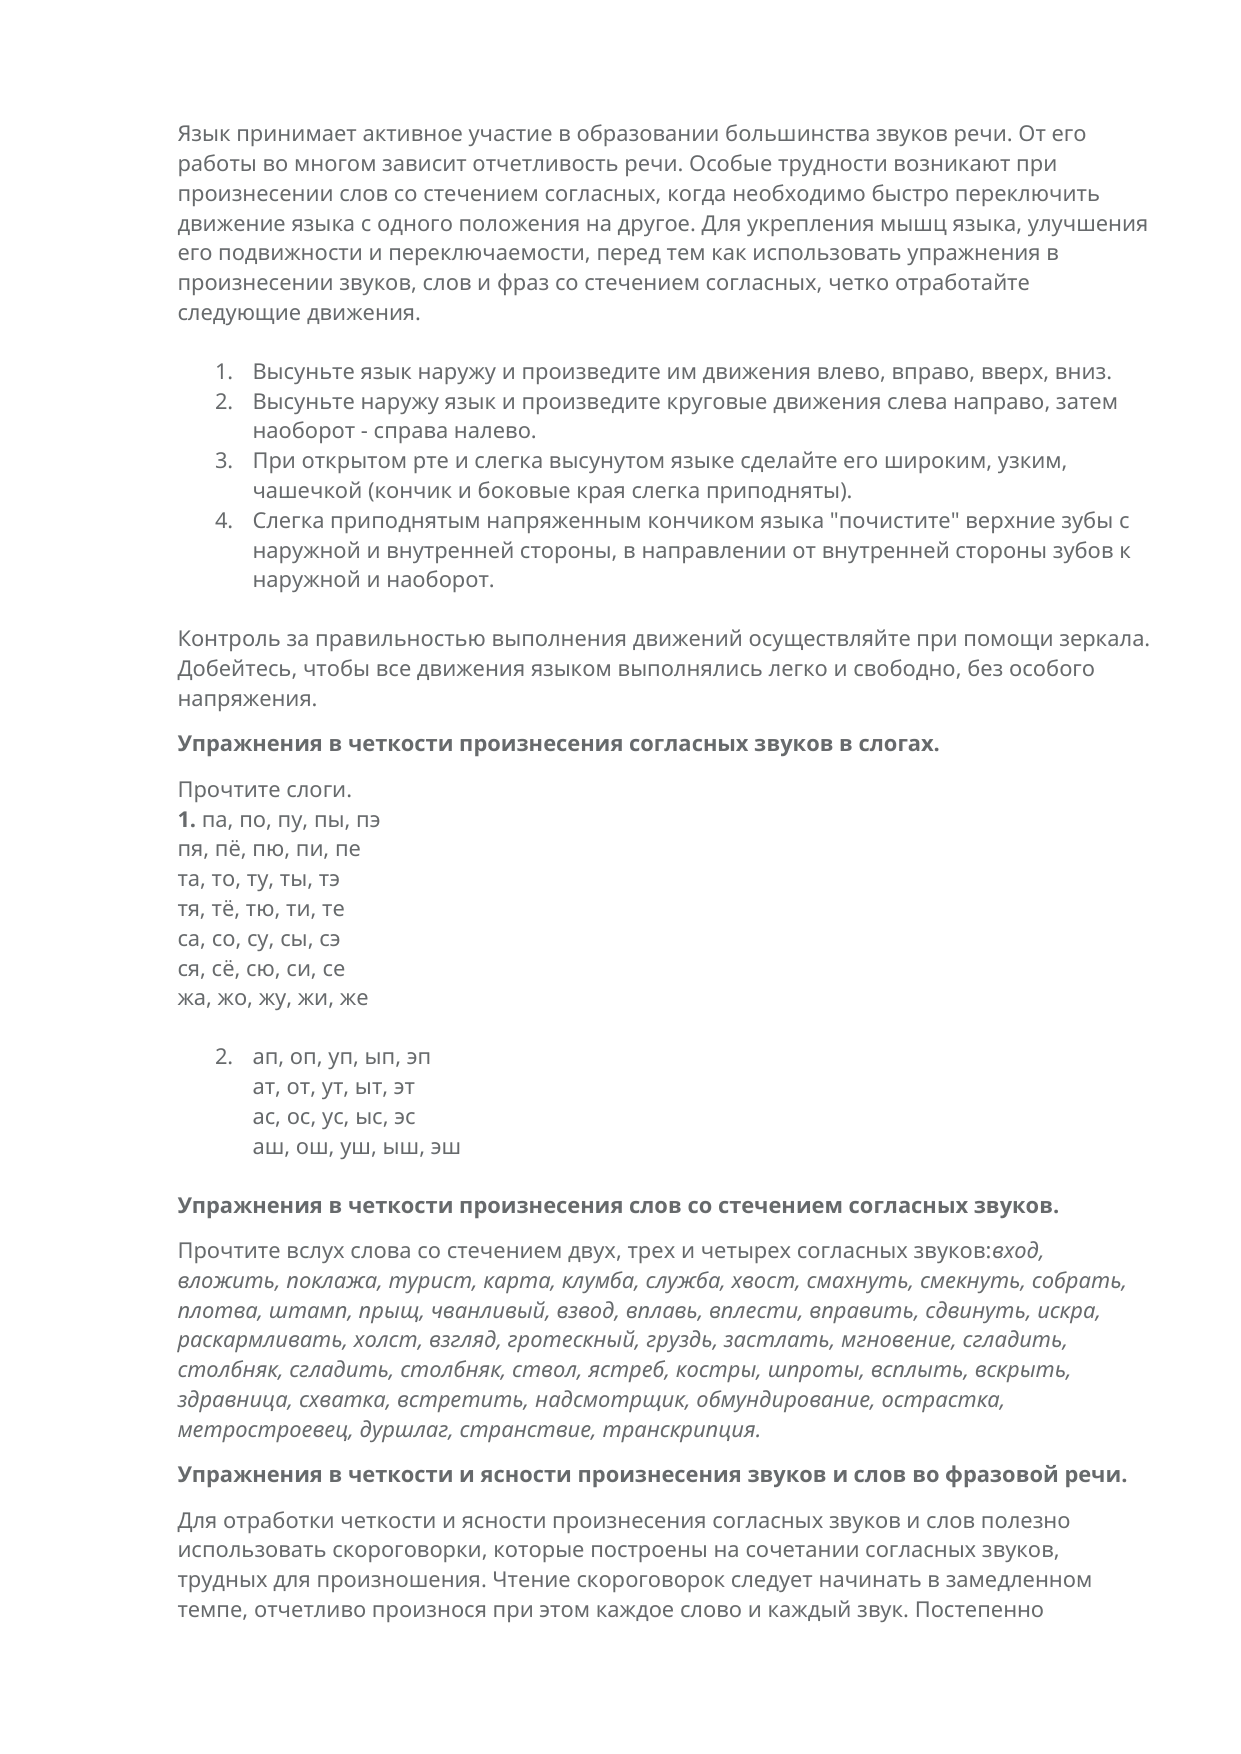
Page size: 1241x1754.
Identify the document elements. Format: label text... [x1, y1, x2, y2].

text Контроль за правильностью выполнения движений осуществляйте при помощи зеркала. Добейтесь, чтобы все движения языком выполнялись легко и свободно, без особого напряжения. [177, 623, 1152, 713]
list Высуньте наружу язык и произведите круговые движения слева направо, затем наоборот - справа налево. [215, 386, 1152, 445]
text Прочтите слоги. 1. па, по, пу, пы, пэ пя, пё, пю, пи, пе та, то, ту, ты, тэ тя, тё, тю, ти, те са, со, су, сы, сэ ся, сё, сю, си, се жа, жо, жу, жи, же [177, 774, 1152, 1012]
list ап, оп, уп, ып, эп ат, от, ут, ыт, эт ас, ос, ус, ыс, эс аш, ош, уш, ыш, эш [215, 1041, 1152, 1160]
list Слегка приподнятым напряженным кончиком языка "почистите" верхние зубы с наружной и внутренней стороны, в направлении от внутренней стороны зубов к наружной и наоборот. [215, 505, 1152, 594]
text Язык принимает активное участие в образовании большинства звуков речи. От его работы во многом зависит отчетливость речи. Особые трудности возникают при произнесении слов со стечением согласных, когда необходимо быстро переключить движение языка с одного положения на другое. Для укрепления мышц языка, улучшения его подвижности и переключаемости, перед тем как использовать упражнения в произнесении звуков, слов и фраз со стечением согласных, четко отработайте следующие движения. [177, 118, 1152, 327]
list При открытом рте и слегка высунутом языке сделайте его широким, узким, чашечкой (кончик и боковые края слегка приподняты). [215, 445, 1152, 505]
list Высуньте язык наружу и произведите им движения влево, вправо, вверх, вниз. [215, 356, 1152, 386]
text Упражнения в четкости и ясности произнесения звуков и слов во фразовой речи. [177, 1459, 1152, 1489]
text Упражнения в четкости произнесения согласных звуков в слогах. [177, 728, 1152, 758]
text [177, 1504, 1152, 1624]
text Прочтите вслух слова со стечением двух, трех и четырех согласных звуков:вход, вложить, поклажа, турист, карта, клумба, служба, хвост, смахнуть, смекнуть, собрать, плотва, штамп, прыщ, чванливый, взвод, вплавь, вплести, вправить, сдвинуть, искра, раскармливать, холст, взгляд, гротескный, груздь, застлать, мгновение, сгладить, столбняк, сгладить, столбняк, ствол, ястреб, костры, шпроты, всплыть, вскрыть, здравница, схватка, встретить, надсмотрщик, обмундирование, острастка, метростроевец, дуршлаг, странствие, транскрипция. [177, 1235, 1152, 1443]
text Упражнения в четкости произнесения слов со стечением согласных звуков. [177, 1189, 1152, 1219]
